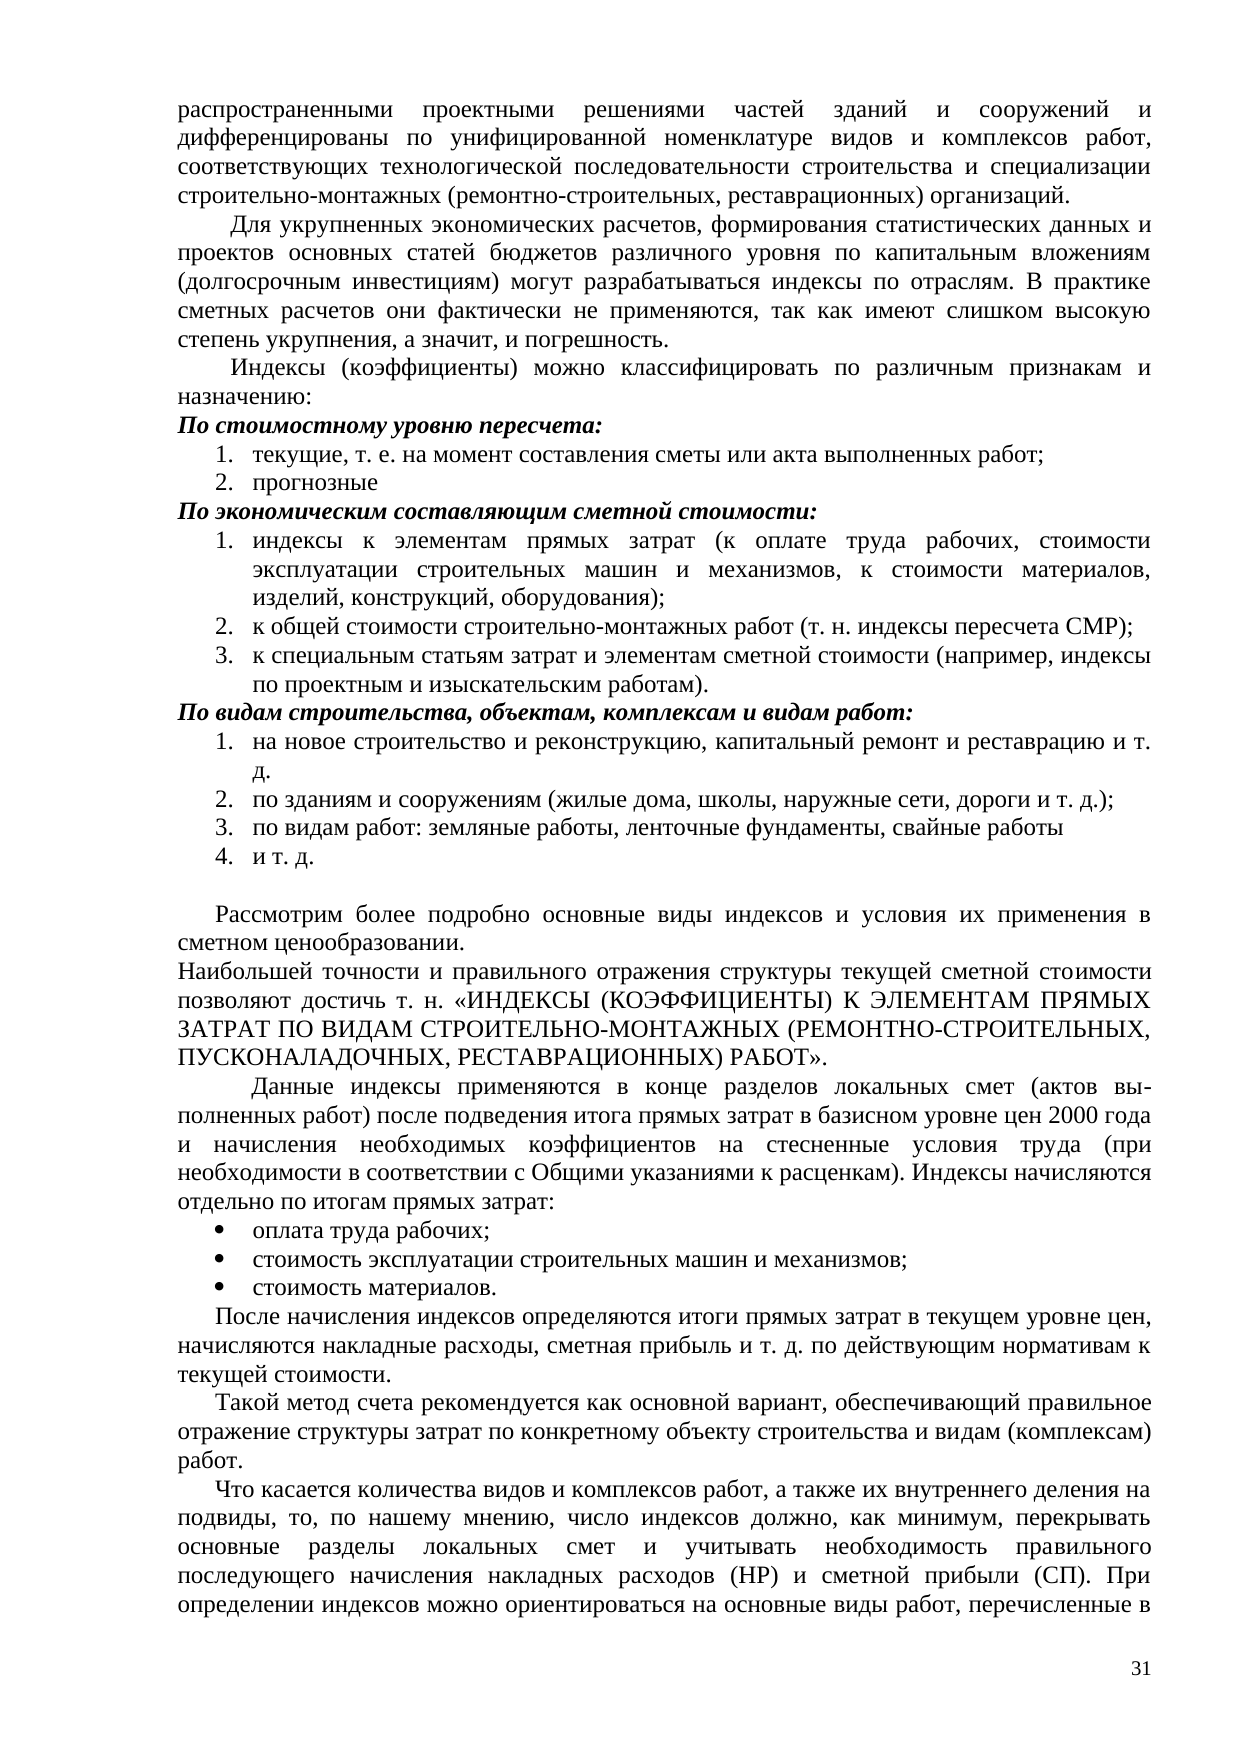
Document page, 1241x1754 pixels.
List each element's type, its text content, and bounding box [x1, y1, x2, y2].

list индексы к элементам прямых затрат (к оплате труда рабочих, стоимости эксплуатации строительных машин и механизмов, к стоимости материалов, изделий, конструкций, оборудования); [215, 525, 1152, 611]
list прогнозные [215, 467, 1152, 496]
list по видам работ: земляные работы, ленточные фундаменты, свайные работы [215, 812, 1152, 841]
text Индексы (коэффициенты) можно классифицировать по различным признакам и назначению: [177, 352, 1152, 410]
text После начисления индексов определяются итоги прямых затрат в текущем уровне цен, начисляются накладные расходы, сметная прибыль и т. д. по действующим нормативам к текущей стоимости. [177, 1301, 1152, 1387]
text Данные индексы применяются в конце разделов локальных смет (актов выполненных работ) после подведения итога прямых затрат в базисном уровне цен 2000 года и начисления необходимых коэффициентов на стесненные условия труда (при необходимости в соответствии с Общими указаниями к расценкам). Индексы начисляются отдельно по итогам прямых затрат: [177, 1071, 1152, 1215]
text Для укрупненных экономических расчетов, формирования статистических данных и проектов основных статей бюджетов различного уровня по капитальным вложениям (долгосрочным инвестициям) могут разрабатываться индексы по отраслям. В практике сметных расчетов они фактически не применяются, так как имеют слишком высокую степень укрупнения, а значит, и погрешность. [177, 209, 1152, 352]
text По стоимостному уровню пересчета: [177, 410, 1152, 439]
list к специальным статьям затрат и элементам сметной стоимости (например, индексы по проектным и изыскательским работам). [215, 640, 1152, 697]
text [177, 1474, 1152, 1617]
text Наибольшей точности и правильного отражения структуры текущей сметной стоимости позволяют достичь т. н. «ИНДЕКСЫ (КОЭФФИЦИЕНТЫ) К ЭЛЕМЕНТАМ ПРЯМЫХ ЗАТРАТ ПО ВИДАМ СТРОИТЕЛЬНО-МОНТАЖНЫХ (РЕМОНТНО-СТРОИТЕЛЬНЫХ, ПУСКОНАЛАДОЧНЫХ, РЕСТАВРАЦИОННЫХ) РАБОТ». [177, 956, 1152, 1071]
text Рассмотрим более подробно основные виды индексов и условия их применения в сметном ценообразовании. [177, 899, 1152, 956]
list на новое строительство и реконструкцию, капитальный ремонт и реставрацию и т. д. [215, 726, 1152, 784]
text По видам строительства, объектам, комплексам и видам работ: [177, 697, 1152, 726]
list стоимость эксплуатации строительных машин и механизмов; [215, 1244, 1152, 1272]
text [177, 94, 1152, 209]
list к общей стоимости строительно-монтажных работ (т. н. индексы пересчета СМР); [215, 611, 1152, 640]
list стоимость материалов. [215, 1272, 1152, 1301]
list оплата труда рабочих; [215, 1215, 1152, 1244]
list и т. д. [215, 841, 1152, 870]
list текущие, т. е. на момент составления сметы или акта выполненных работ; [215, 439, 1152, 467]
text По экономическим составляющим сметной стоимости: [177, 496, 1152, 525]
list по зданиям и сооружениям (жилые дома, школы, наружные сети, дороги и т. д.); [215, 784, 1152, 812]
text Такой метод счета рекомендуется как основной вариант, обеспечивающий правильное отражение структуры затрат по конкретному объекту строительства и видам (комплексам) работ. [177, 1387, 1152, 1474]
